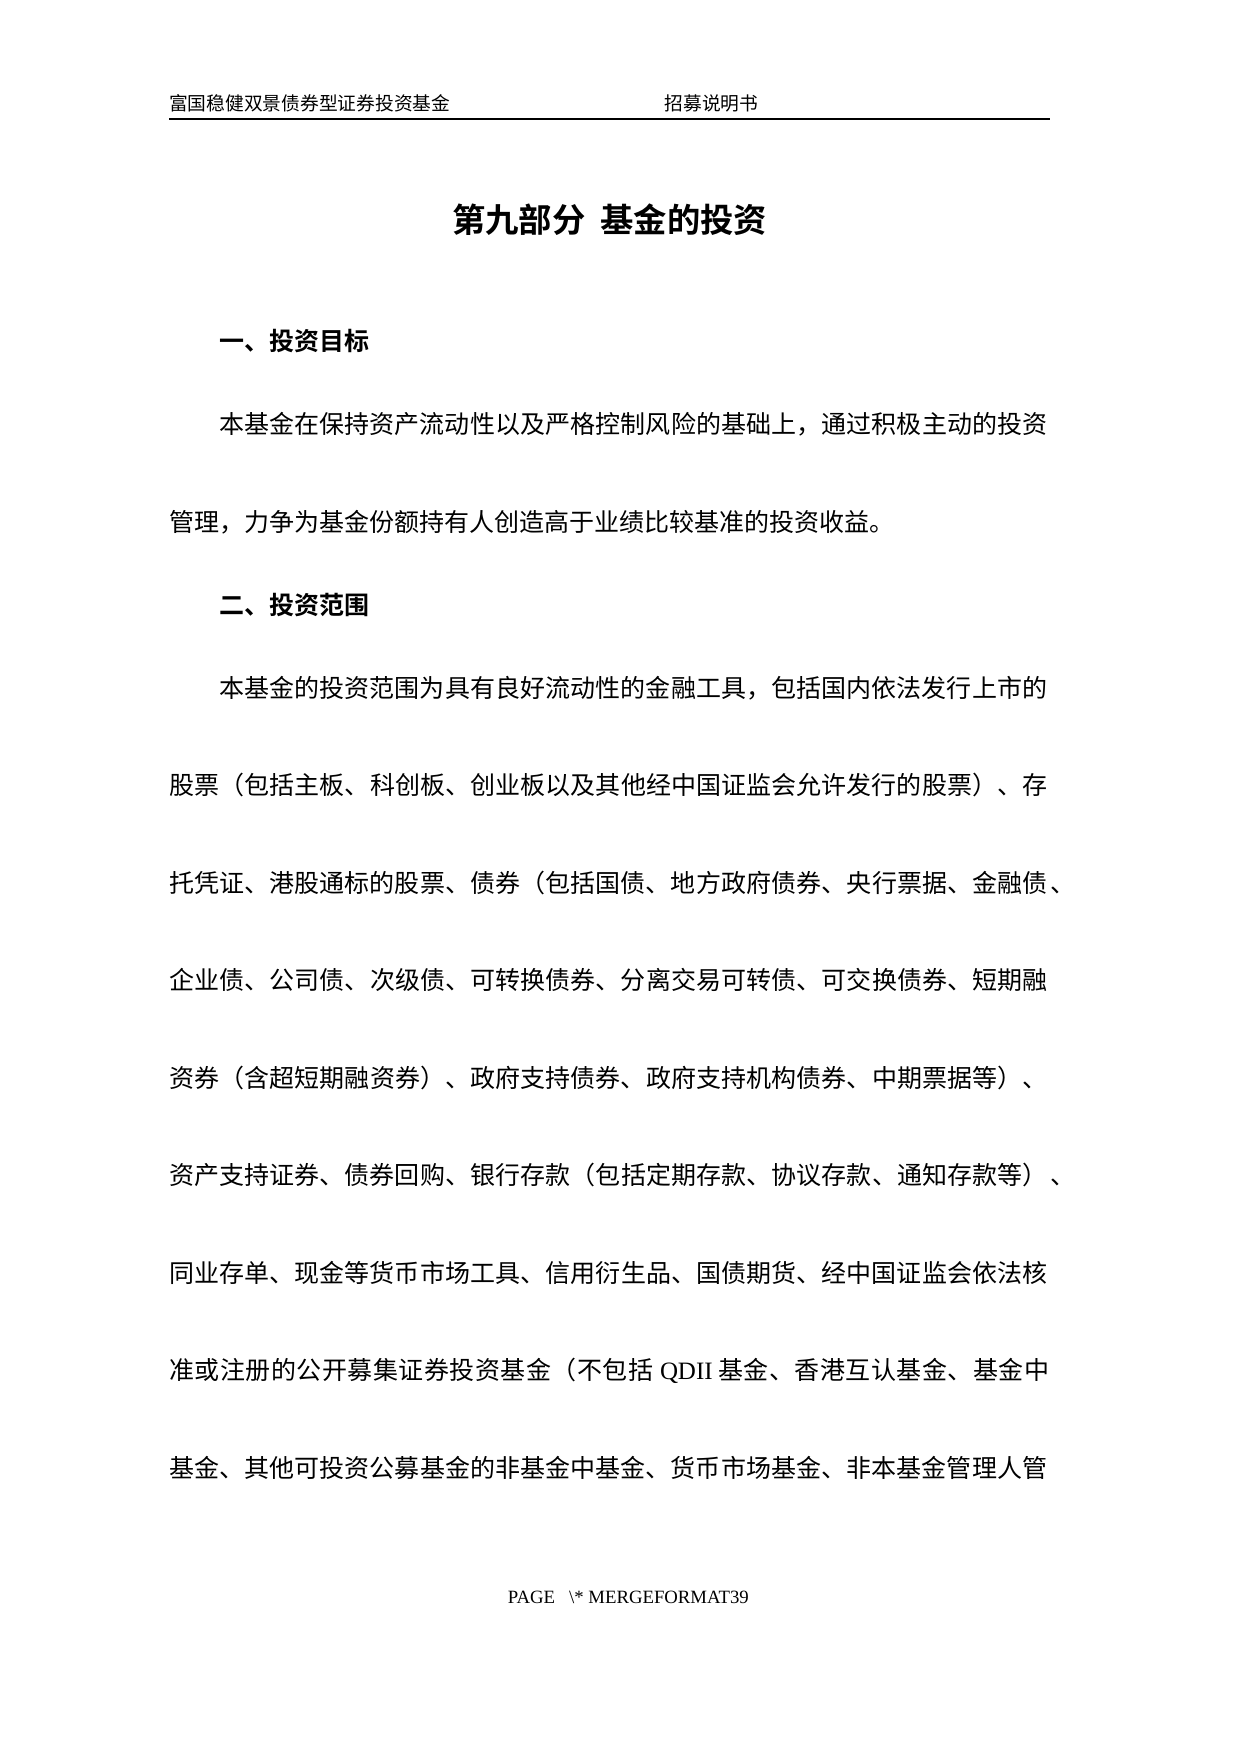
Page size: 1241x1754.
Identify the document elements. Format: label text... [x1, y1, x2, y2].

subtitle 第九部分 基金的投资 [169, 186, 1050, 251]
text 一、投资目标 [169, 307, 1050, 372]
text 二、投资范围 [169, 571, 1050, 636]
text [169, 654, 1050, 1499]
text 本基金在保持资产流动性以及严格控制风险的基础上，通过积极主动的投资管理，力争为基金份额持有人创造高于业绩比较基准的投资收益。 [169, 390, 1050, 553]
